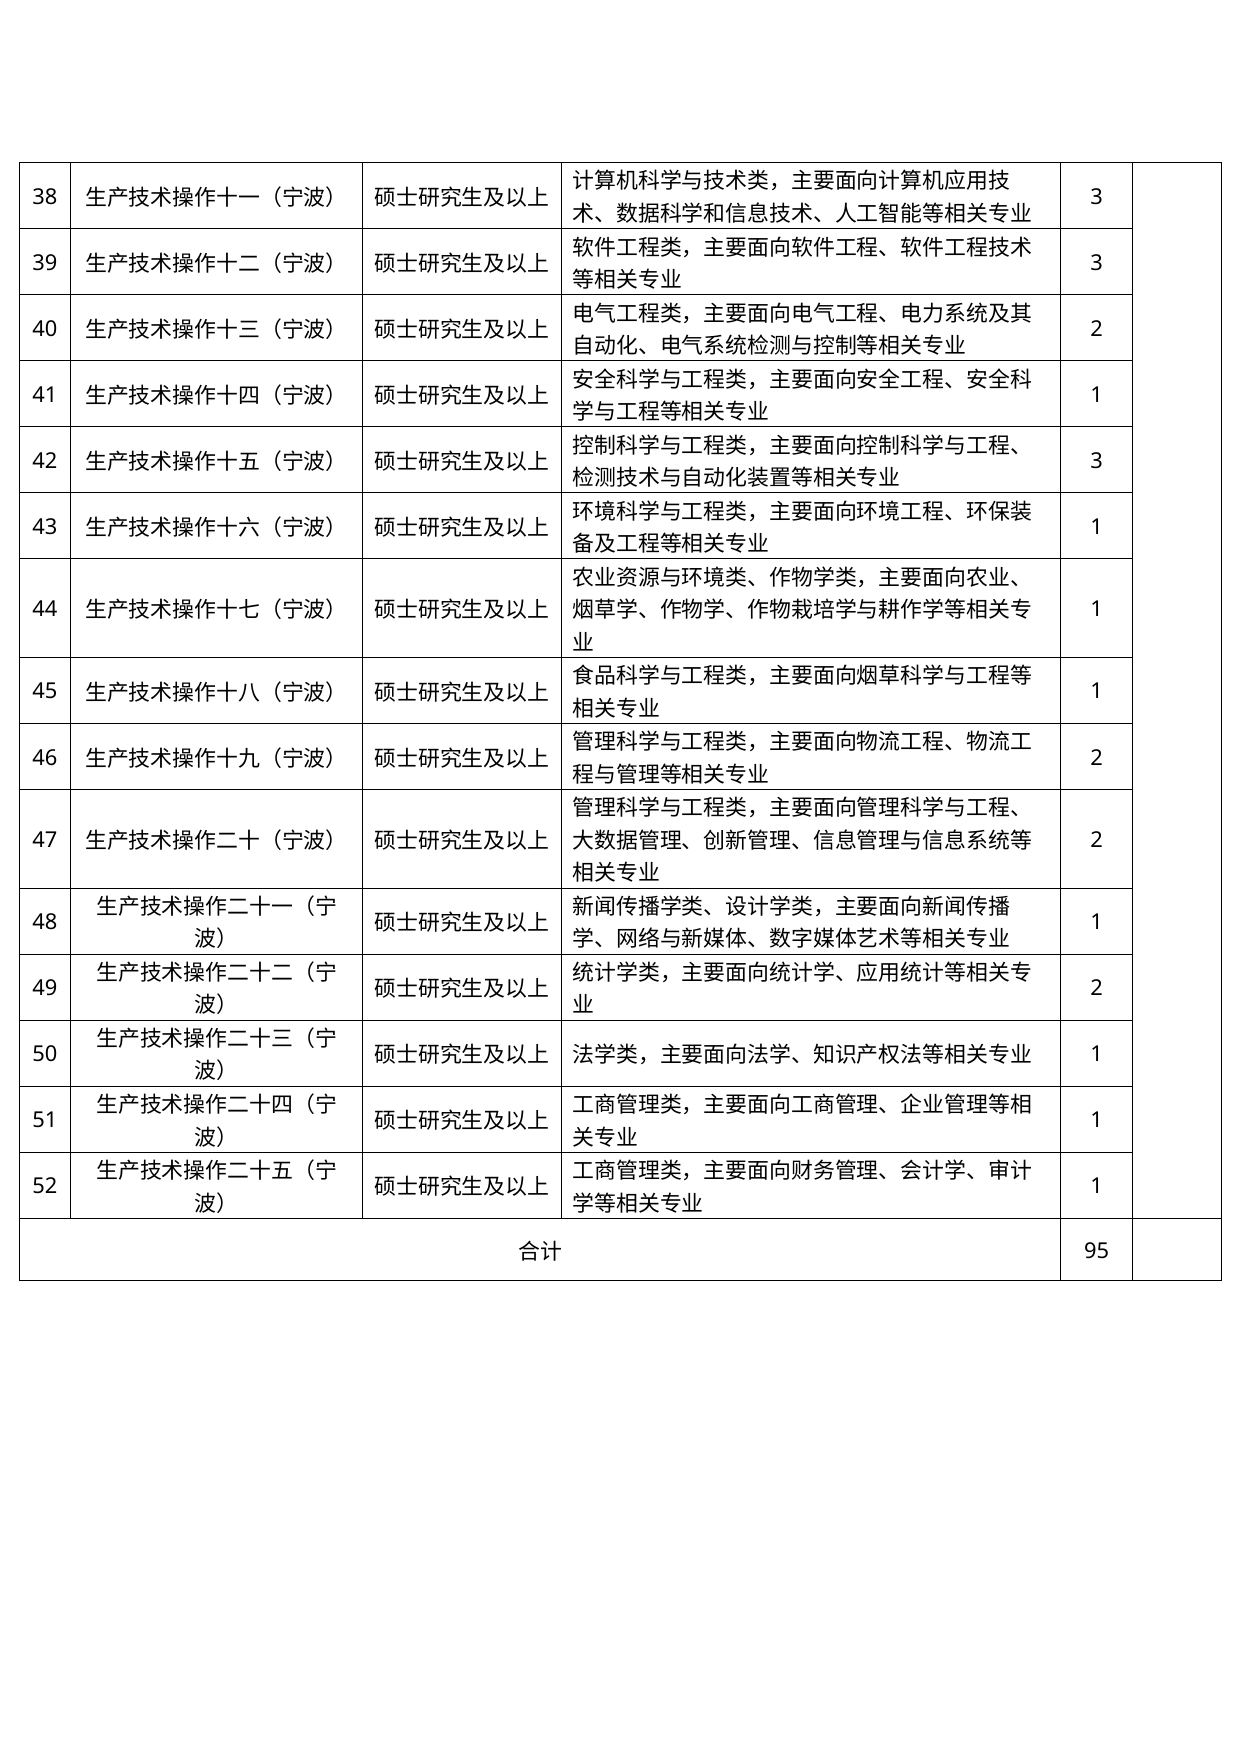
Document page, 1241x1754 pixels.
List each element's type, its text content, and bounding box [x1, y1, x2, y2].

table_cell 硕士研究生及以上 [363, 1087, 561, 1152]
table_cell 新闻传播学类、设计学类，主要面向新闻传播学、网络与新媒体、数字媒体艺术等相关专业 [562, 889, 1060, 953]
table_cell 50 [20, 1021, 70, 1086]
table_cell 42 [20, 427, 70, 492]
table_cell 电气工程类，主要面向电气工程、电力系统及其自动化、电气系统检测与控制等相关专业 [562, 295, 1060, 360]
table_cell 管理科学与工程类，主要面向物流工程、物流工程与管理等相关专业 [562, 724, 1060, 789]
table_cell 安全科学与工程类，主要面向安全工程、安全科学与工程等相关专业 [562, 361, 1060, 426]
table_cell 生产技术操作十八（宁波） [71, 658, 362, 723]
table_cell 43 [20, 493, 70, 558]
table_cell 管理科学与工程类，主要面向管理科学与工程、大数据管理、创新管理、信息管理与信息系统等相关专业 [562, 790, 1060, 887]
table_cell 软件工程类，主要面向软件工程、软件工程技术等相关专业 [562, 229, 1060, 294]
table_cell 生产技术操作二十五（宁波） [71, 1153, 362, 1218]
table_cell 农业资源与环境类、作物学类，主要面向农业、烟草学、作物学、作物栽培学与耕作学等相关专业 [562, 559, 1060, 657]
table_cell 硕士研究生及以上 [363, 955, 561, 1019]
table_cell 生产技术操作二十二（宁波） [71, 955, 362, 1019]
table_cell 生产技术操作二十三（宁波） [71, 1021, 362, 1086]
table_cell 1 [1061, 1021, 1132, 1086]
table_cell 生产技术操作二十（宁波） [71, 790, 362, 887]
table_cell 44 [20, 559, 70, 657]
table_cell 环境科学与工程类，主要面向环境工程、环保装备及工程等相关专业 [562, 493, 1060, 558]
table_cell 1 [1061, 493, 1132, 558]
table_cell 法学类，主要面向法学、知识产权法等相关专业 [562, 1021, 1060, 1086]
table_cell 49 [20, 955, 70, 1019]
table_cell 合计 [20, 1219, 1060, 1280]
table_cell 47 [20, 790, 70, 887]
table_cell 硕士研究生及以上 [363, 559, 561, 657]
table_cell 硕士研究生及以上 [363, 163, 561, 228]
table_cell 硕士研究生及以上 [363, 724, 561, 789]
table_cell 45 [20, 658, 70, 723]
table_cell 硕士研究生及以上 [363, 889, 561, 953]
table_cell 硕士研究生及以上 [363, 427, 561, 492]
table_cell 2 [1061, 295, 1132, 360]
table_cell 1 [1061, 361, 1132, 426]
table_cell 1 [1061, 1153, 1132, 1218]
table_cell 1 [1061, 889, 1132, 953]
table_cell 46 [20, 724, 70, 789]
table_cell 统计学类，主要面向统计学、应用统计等相关专业 [562, 955, 1060, 1019]
table_cell 38 [20, 163, 70, 228]
table_cell 硕士研究生及以上 [363, 790, 561, 887]
table_cell 2 [1061, 724, 1132, 789]
table_cell 计算机科学与技术类，主要面向计算机应用技术、数据科学和信息技术、人工智能等相关专业 [562, 163, 1060, 228]
table_cell 41 [20, 361, 70, 426]
table_cell 硕士研究生及以上 [363, 295, 561, 360]
table_cell 工商管理类，主要面向财务管理、会计学、审计学等相关专业 [562, 1153, 1060, 1218]
table_cell 硕士研究生及以上 [363, 1153, 561, 1218]
table_cell 1 [1061, 658, 1132, 723]
table_cell 2 [1061, 955, 1132, 1019]
table_cell 95 [1061, 1219, 1132, 1280]
table_cell 3 [1061, 229, 1132, 294]
table_cell 硕士研究生及以上 [363, 658, 561, 723]
table_cell 生产技术操作十六（宁波） [71, 493, 362, 558]
table_cell 硕士研究生及以上 [363, 1021, 561, 1086]
table_cell 39 [20, 229, 70, 294]
table_cell 硕士研究生及以上 [363, 361, 561, 426]
table_cell 2 [1061, 790, 1132, 887]
table_cell 工商管理类，主要面向工商管理、企业管理等相关专业 [562, 1087, 1060, 1152]
table_cell 生产技术操作二十一（宁波） [71, 889, 362, 953]
table_cell 3 [1061, 163, 1132, 228]
table_cell 生产技术操作十四（宁波） [71, 361, 362, 426]
table_cell 生产技术操作十五（宁波） [71, 427, 362, 492]
table_cell 生产技术操作十二（宁波） [71, 229, 362, 294]
table_cell 1 [1061, 559, 1132, 657]
table_cell 生产技术操作十一（宁波） [71, 163, 362, 228]
table_cell 生产技术操作二十四（宁波） [71, 1087, 362, 1152]
table_cell 食品科学与工程类，主要面向烟草科学与工程等相关专业 [562, 658, 1060, 723]
table_cell 生产技术操作十九（宁波） [71, 724, 362, 789]
table_cell 40 [20, 295, 70, 360]
table_cell 51 [20, 1087, 70, 1152]
table_cell [1133, 1219, 1221, 1280]
table_cell 52 [20, 1153, 70, 1218]
table_cell 3 [1061, 427, 1132, 492]
table_cell 硕士研究生及以上 [363, 493, 561, 558]
table_cell 生产技术操作十七（宁波） [71, 559, 362, 657]
table_cell 硕士研究生及以上 [363, 229, 561, 294]
table_cell 控制科学与工程类，主要面向控制科学与工程、检测技术与自动化装置等相关专业 [562, 427, 1060, 492]
table_cell 1 [1061, 1087, 1132, 1152]
table_cell 生产技术操作十三（宁波） [71, 295, 362, 360]
table_cell 48 [20, 889, 70, 953]
